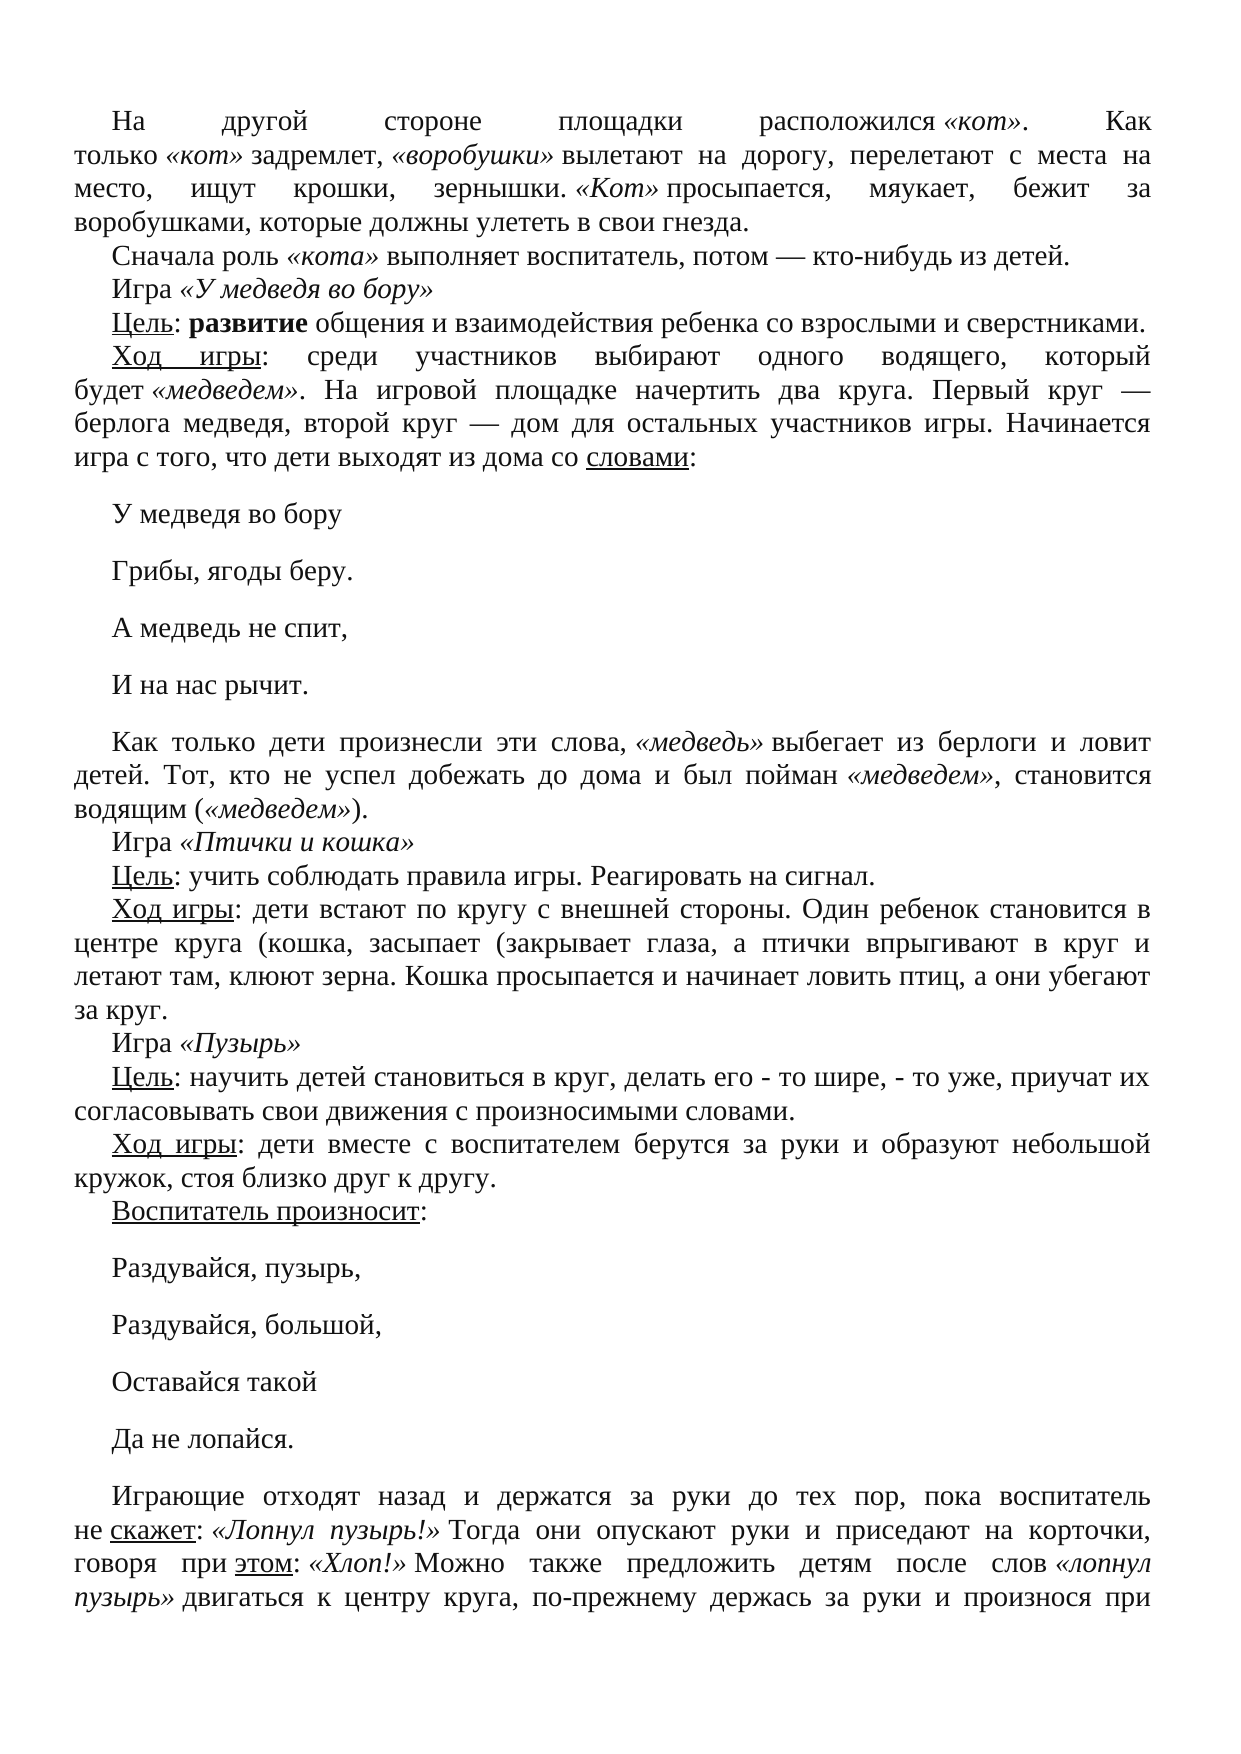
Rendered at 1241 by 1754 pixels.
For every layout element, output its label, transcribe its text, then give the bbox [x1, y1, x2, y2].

text На другой стороне площадки расположился «кот». Как только «кот» задремлет, «воробушки» вылетают на дорогу, перелетают с места на место, ищут крошки, зернышки. «Кот» просыпается, мяукает, бежит за воробушками, которые должны улететь в свои гнезда. [74, 103, 1152, 238]
text Ход игры: среди участников выбирают одного водящего, который будет «медведем». На игровой площадке начертить два круга. Первый круг — берлога медведя, второй круг — дом для остальных участников игры. Начинается игра с того, что дети выходят из дома со словами: [74, 338, 1152, 472]
text Игра «У медведя во бору» [74, 271, 1152, 305]
text Ход игры: дети встают по кругу с внешней стороны. Один ребенок становится в центре круга (кошка, засыпает (закрывает глаза, а птички впрыгивают в круг и летают там, клюют зерна. Кошка просыпается и начинает ловить птиц, а они убегают за круг. [74, 891, 1152, 1026]
text Как только дети произнесли эти слова, «медведь» выбегает из берлоги и ловит детей. Тот, кто не успел добежать до дома и был пойман «медведем», становится водящим («медведем»). [74, 724, 1152, 824]
text Игра «Пузырь» [74, 1026, 1152, 1059]
text Цель: учить соблюдать правила игры. Реагировать на сигнал. [74, 858, 1152, 891]
text Игра «Птички и кошка» [74, 824, 1152, 858]
text Цель: научить детей становиться в круг, делать его - то шире, - то уже, приучат их согласовывать свои движения с произносимыми словами. [74, 1059, 1152, 1126]
text Грибы, ягоды беру. [74, 553, 1152, 586]
text Да не лопайся. [74, 1421, 1152, 1455]
text Воспитатель произносит: [74, 1193, 1152, 1227]
text У медведя во бору [74, 496, 1152, 529]
text Оставайся такой [74, 1364, 1152, 1398]
text Сначала роль «кота» выполняет воспитатель, потом — кто-нибудь из детей. [74, 238, 1152, 271]
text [74, 1478, 1152, 1612]
text А медведь не спит, [74, 610, 1152, 643]
text И на нас рычит. [74, 667, 1152, 700]
text Раздувайся, пузырь, [74, 1250, 1152, 1284]
text Цель: развитие общения и взаимодействия ребенка со взрослыми и сверстниками. [74, 305, 1152, 338]
text Раздувайся, большой, [74, 1307, 1152, 1341]
text Ход игры: дети вместе с воспитателем берутся за руки и образуют небольшой кружок, стоя близко друг к другу. [74, 1126, 1152, 1193]
